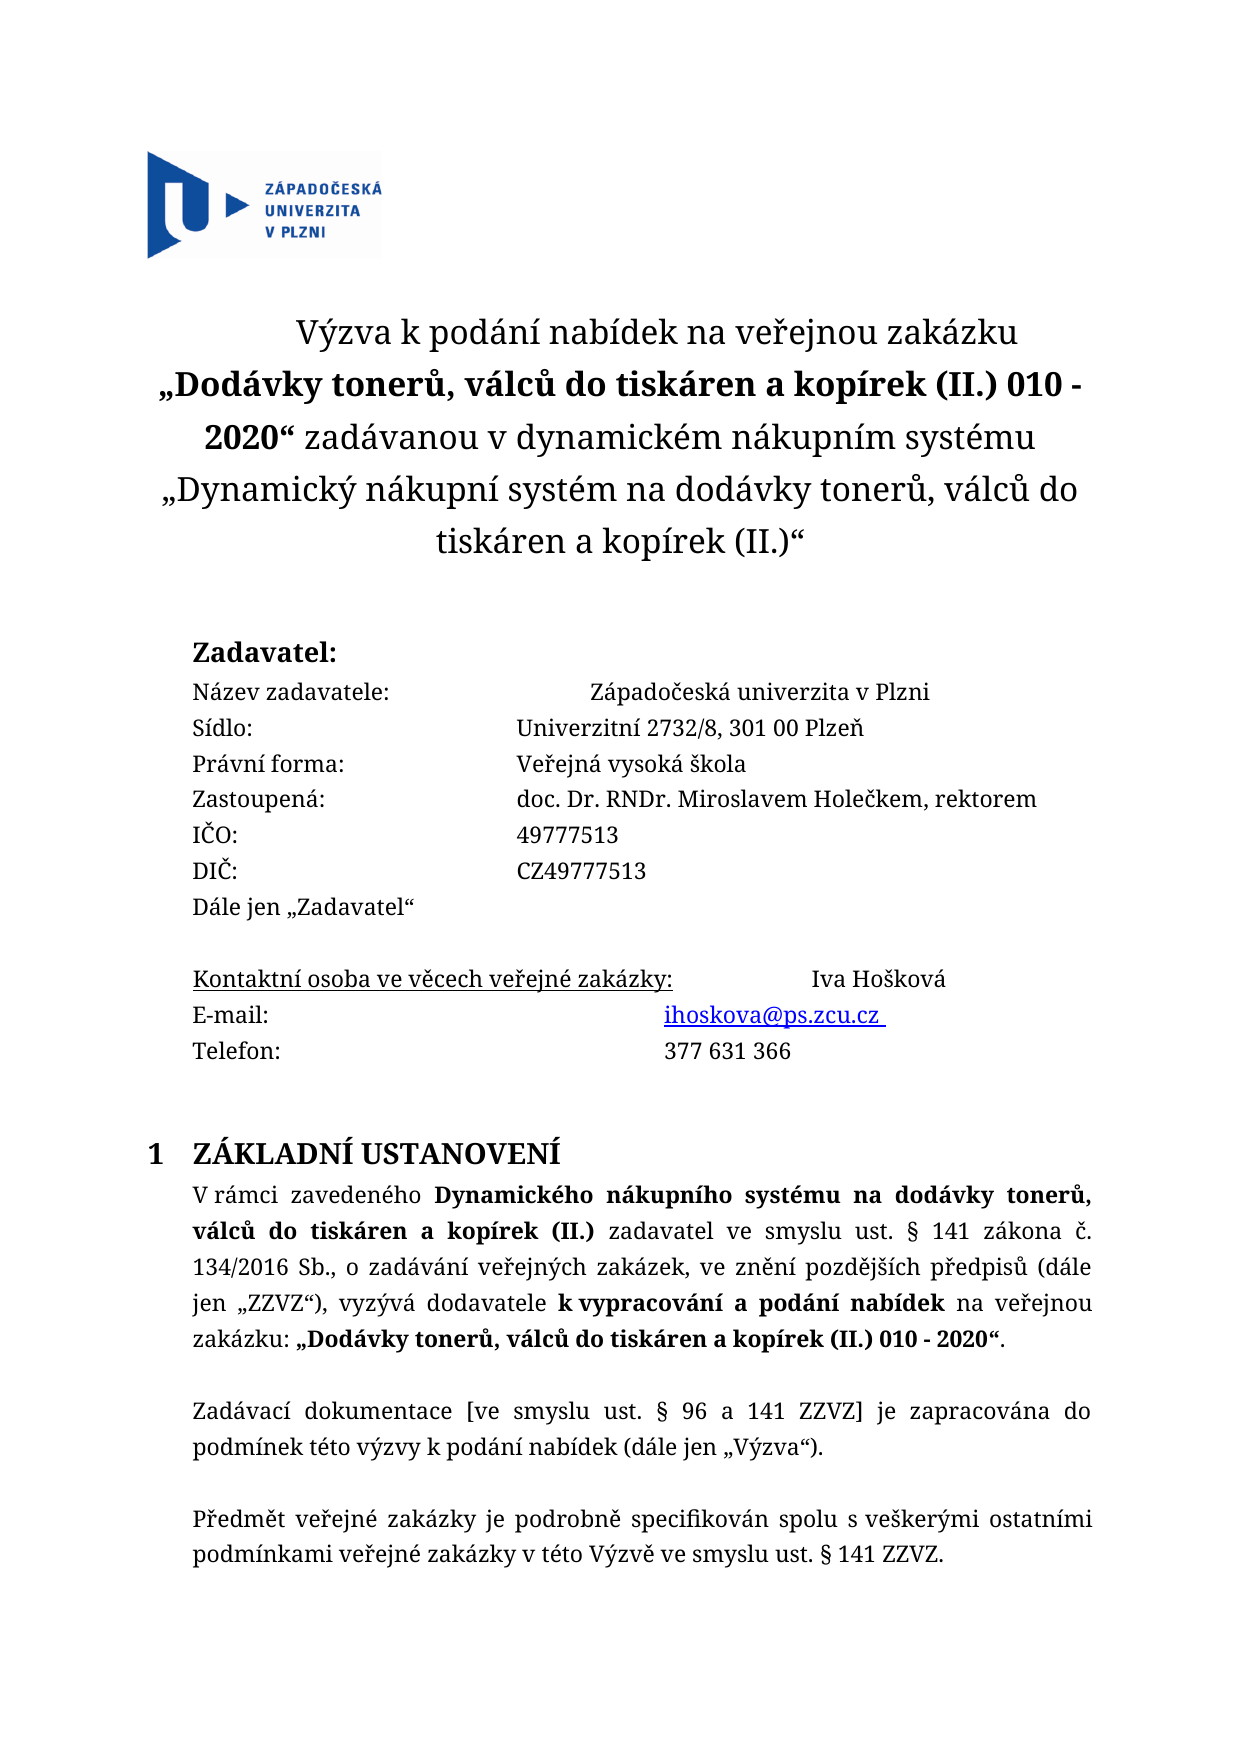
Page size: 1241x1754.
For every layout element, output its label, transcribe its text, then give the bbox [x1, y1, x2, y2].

subtitle ZÁKLADNÍ USTANOVENÍ [148, 1133, 1093, 1173]
text E-mail: ihoskova@ps.zcu.cz [148, 999, 1093, 1030]
text Právní forma: Veřejná vysoká škola [148, 747, 1093, 779]
text IČO: 49777513 [148, 819, 1093, 851]
text Sídlo: Univerzitní 2732/8, 301 00 Plzeň [148, 712, 1093, 743]
text Zastoupená: doc. Dr. RNDr. Miroslavem Holečkem, rektorem [192, 783, 1093, 815]
text Předmět veřejné zakázky je podrobně specifikován spolu s veškerými ostatními podmínkami veřejné zakázky v této Výzvě ve smyslu ust. § 141 ZZVZ. [192, 1502, 1093, 1570]
text Název zadavatele: Západočeská univerzita v Plzni [148, 676, 1093, 707]
text Kontaktní osoba ve věcech veřejné zakázky: Iva Hošková [148, 963, 1093, 994]
text Dále jen „Zadavatel“ [148, 891, 1093, 922]
picture [147, 151, 382, 259]
text Zadávací dokumentace [ve smyslu ust. § 96 a 141 ZZVZ] je zapracována do podmínek této výzvy k podání nabídek (dále jen „Výzva“). [192, 1395, 1093, 1462]
text DIČ: CZ49777513 [148, 855, 1093, 887]
text Zadavatel: [192, 633, 1093, 670]
text Výzva k podání nabídek na veřejnou zakázku „Dodávky tonerů, válců do tiskáren a kopírek (II.) 010 - 2020“ zadávanou v dynamickém nákupním systému „Dynamický nákupní systém na dodávky tonerů, válců do tiskáren a kopírek (II.)“ [148, 309, 1093, 563]
text Telefon: 377 631 366 [148, 1035, 1093, 1066]
text V rámci zavedeného Dynamického nákupního systému na dodávky tonerů, válců do tiskáren a kopírek (II.) zadavatel ve smyslu ust. § 141 zákona č. 134/2016 Sb., o zadávání veřejných zakázek, ve znění pozdějších předpisů (dále jen „ZZVZ“), vyzývá dodavatele k vypracování a podání nabídek na veřejnou zakázku: „Dodávky tonerů, válců do tiskáren a kopírek (II.) 010 - 2020“. [192, 1179, 1093, 1354]
